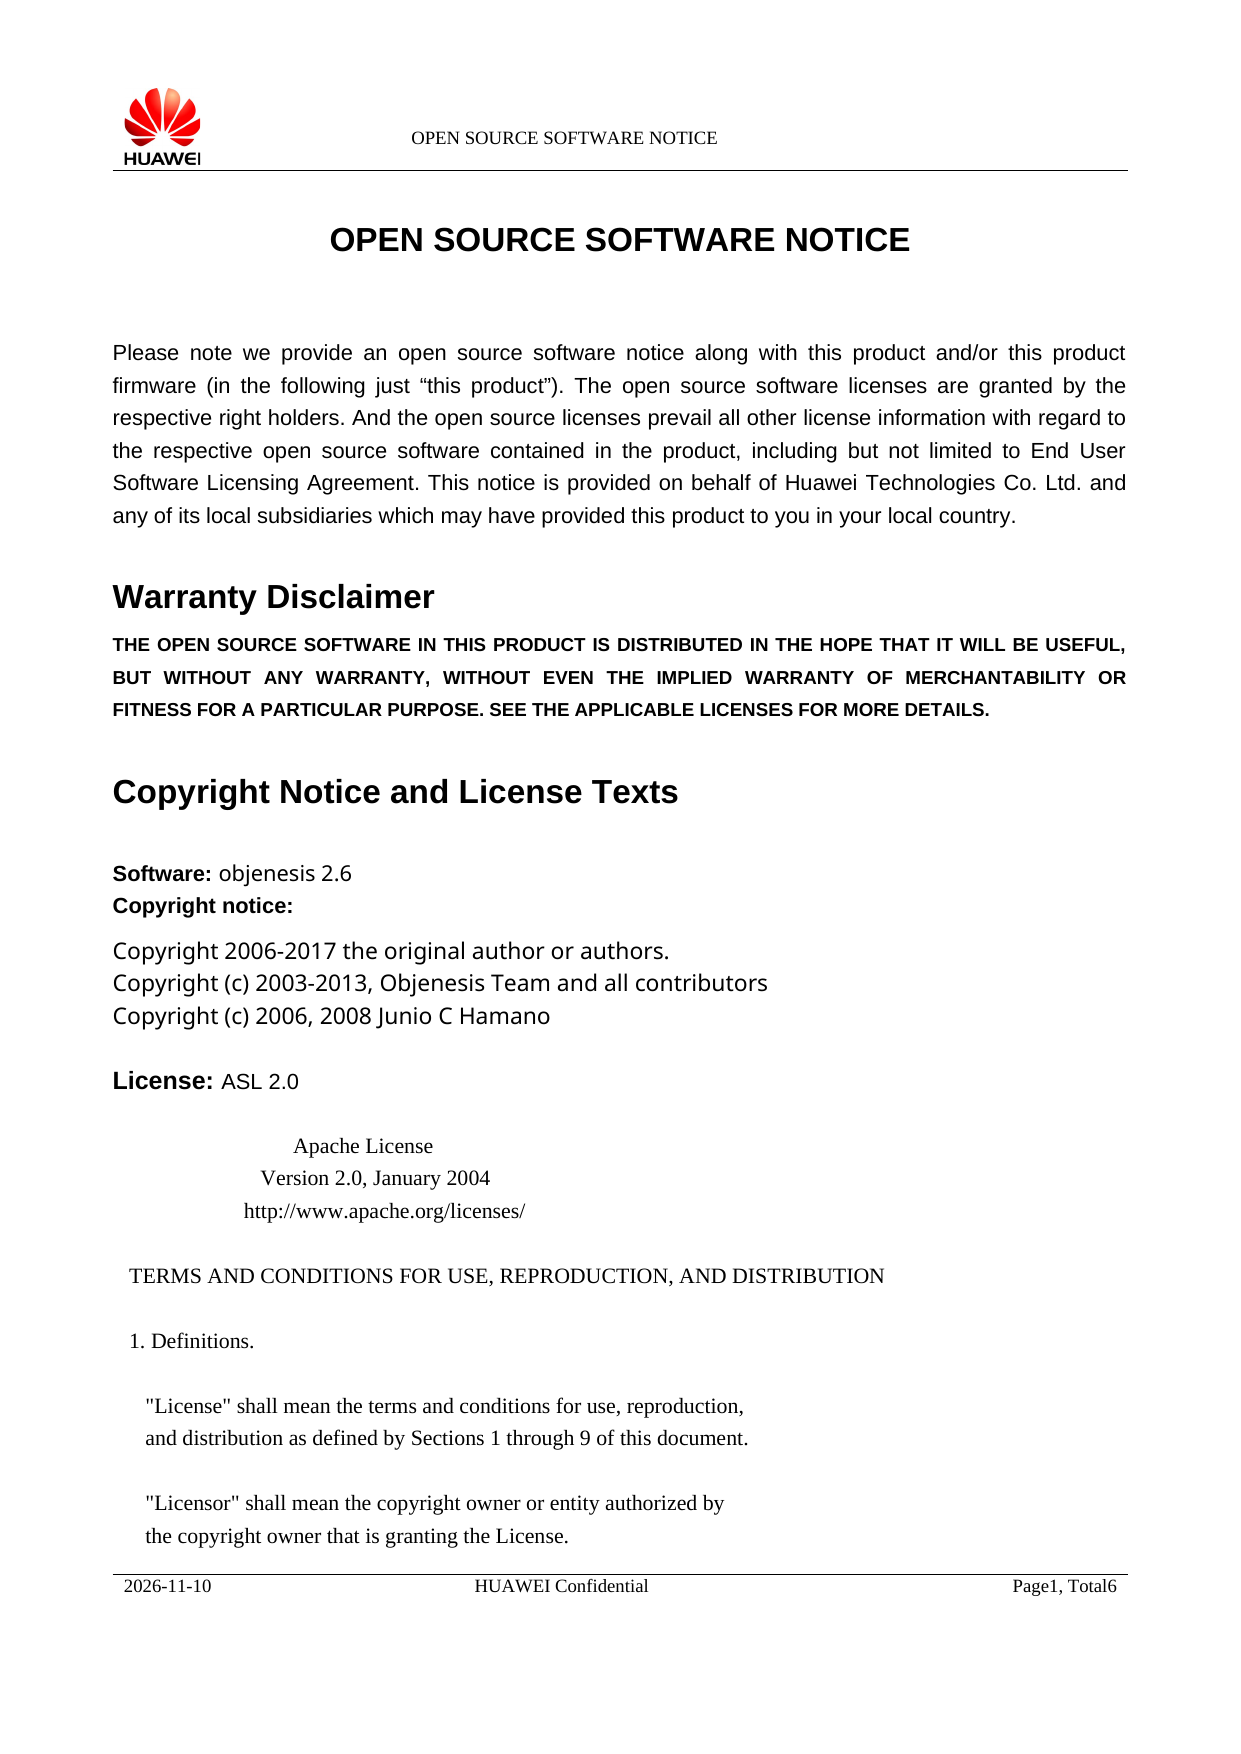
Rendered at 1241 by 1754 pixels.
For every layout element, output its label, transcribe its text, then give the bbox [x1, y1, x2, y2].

text OPEN SOURCE SOFTWARE NOTICE [112, 206, 1128, 271]
text Warranty Disclaimer [112, 564, 1128, 629]
picture [124, 88, 201, 165]
text License: ASL 2.0 [112, 1064, 1128, 1096]
text Please note we provide an open source software notice along with this product and/or this product firmware (in the following just “this product”). The open source software licenses are granted by the respective right holders. And the open source licenses prevail all other license information with regard to the respective open source software contained in the product, including but not limited to End User Software Licensing Agreement. This notice is provided on behalf of Huawei Technologies Co. Ltd. and any of its local subsidiaries which may have provided this product to you in your local country. [112, 336, 1128, 531]
title Software: objenesis 2.6 [112, 856, 1128, 889]
text Copyright 2006-2017 the original author or authors. Copyright (c) 2003-2013, Objenesis Team and all contributors Copyright (c) 2006, 2008 Junio C Hamano [112, 934, 1128, 1064]
text The open source software in this product is distributed in the hope that it will be useful, but WITHOUT ANY WARRANTY, without even the implied warranty of MERCHANTABILITY or FITNESS FOR A PARTICULAR PURPOSE. See the applicable licenses for more details. [112, 629, 1128, 726]
text Copyright notice: [112, 889, 1128, 921]
text Copyright Notice and License Texts [112, 759, 1128, 824]
